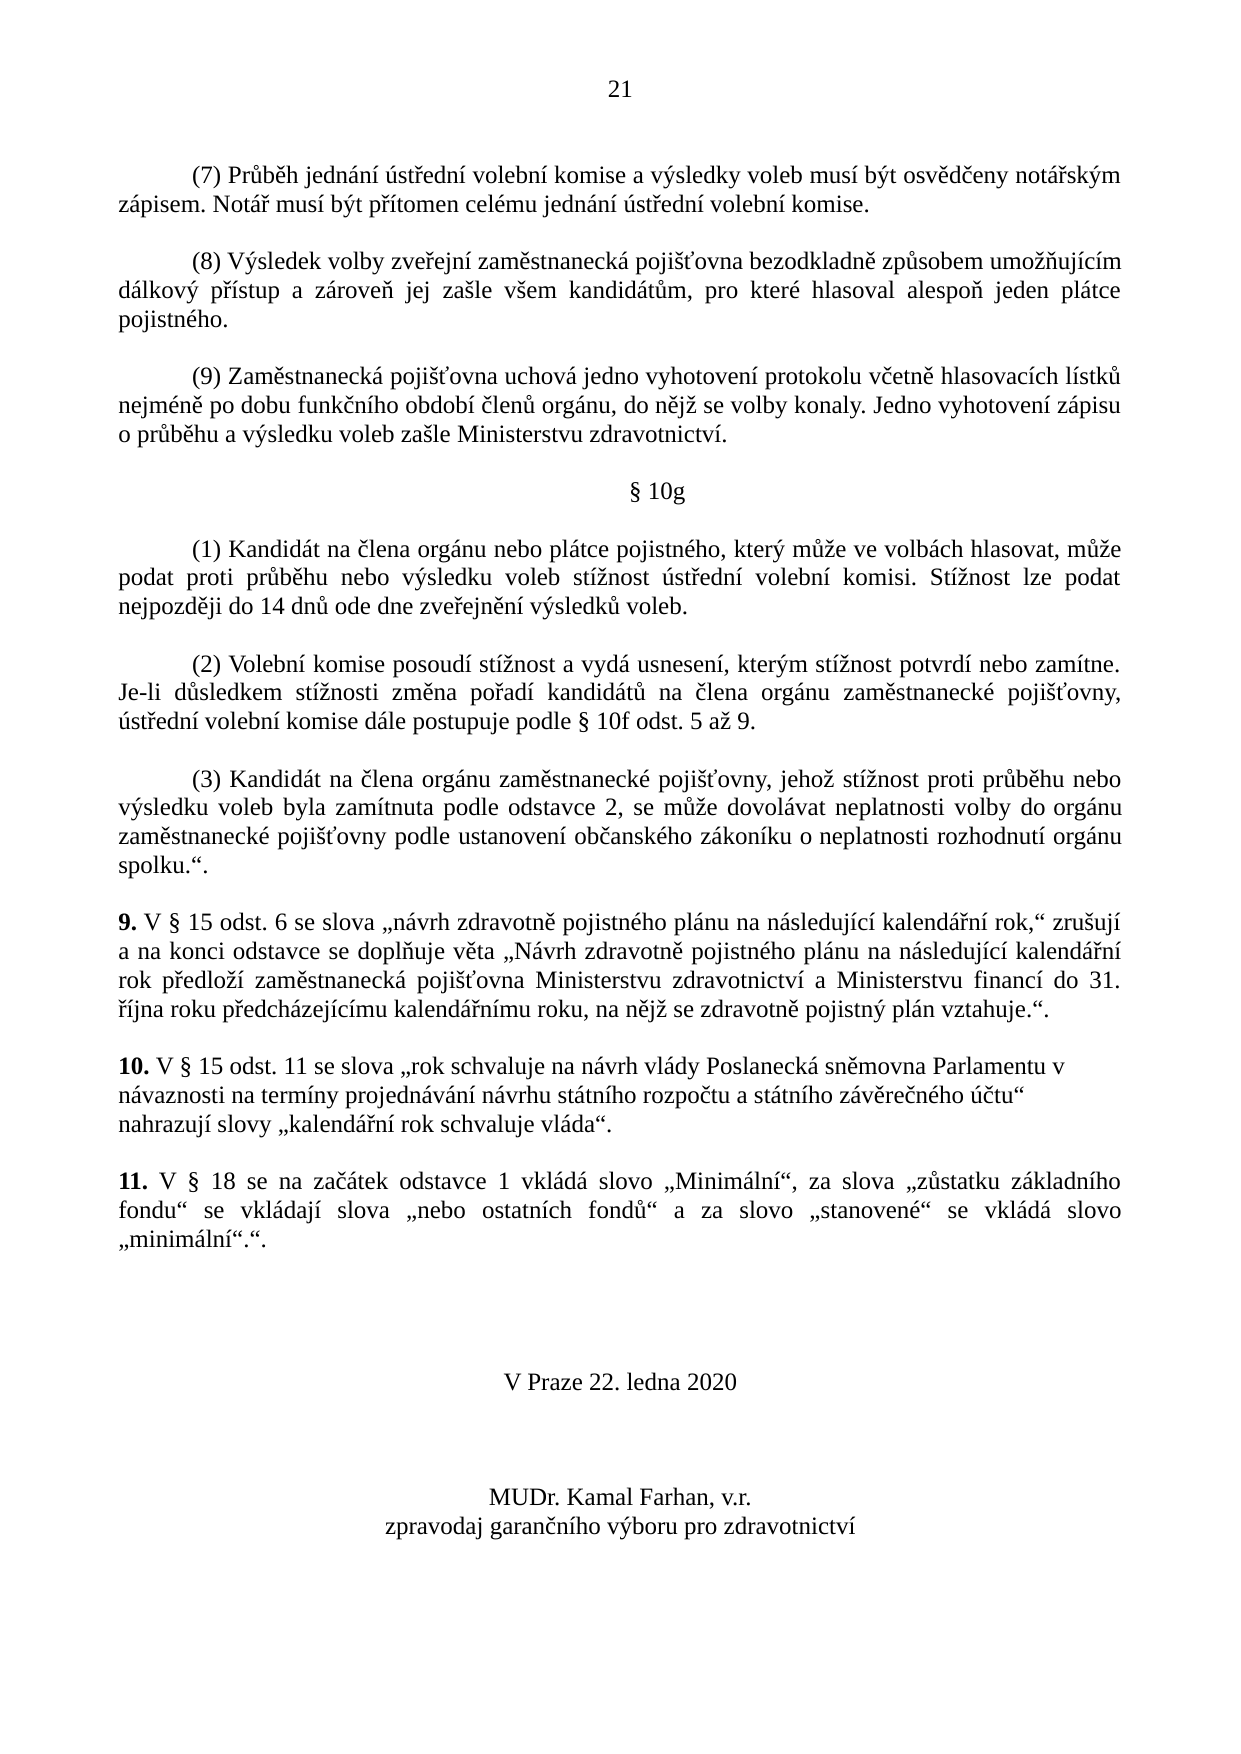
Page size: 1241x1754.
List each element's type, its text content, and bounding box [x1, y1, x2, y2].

text (1) Kandidát na člena orgánu nebo plátce pojistného, který může ve volbách hlasovat, může podat proti průběhu nebo výsledku voleb stížnost ústřední volební komisi. Stížnost lze podat nejpozději do 14 dnů ode dne zveřejnění výsledků voleb. [118, 534, 1122, 620]
text (2) Volební komise posoudí stížnost a vydá usnesení, kterým stížnost potvrdí nebo zamítne. Je-li důsledkem stížnosti změna pořadí kandidátů na člena orgánu zaměstnanecké pojišťovny, ústřední volební komise dále postupuje podle § 10f odst. 5 až 9. [118, 649, 1122, 735]
text 10. V § 15 odst. 11 se slova „rok schvaluje na návrh vlády Poslanecká sněmovna Parlamentu v návaznosti na termíny projednávání návrhu státního rozpočtu a státního závěrečného účtu“ nahrazují slovy „kalendářní rok schvaluje vláda“. [118, 1051, 1122, 1137]
text (8) Výsledek volby zveřejní zaměstnanecká pojišťovna bezodkladně způsobem umožňujícím dálkový přístup a zároveň jej zašle všem kandidátům, pro které hlasoval alespoň jeden plátce pojistného. [118, 246, 1122, 332]
text (3) Kandidát na člena orgánu zaměstnanecké pojišťovny, jehož stížnost proti průběhu nebo výsledku voleb byla zamítnuta podle odstavce 2, se může dovolávat neplatnosti volby do orgánu zaměstnanecké pojišťovny podle ustanovení občanského zákoníku o neplatnosti rozhodnutí orgánu spolku.“. [118, 764, 1122, 879]
text (9) Zaměstnanecká pojišťovna uchová jedno vyhotovení protokolu včetně hlasovacích lístků nejméně po dobu funkčního období členů orgánu, do nějž se volby konaly. Jedno vyhotovení zápisu o průběhu a výsledku voleb zašle Ministerstvu zdravotnictví. [118, 361, 1122, 447]
text § 10g [118, 476, 1122, 505]
text V Praze 22. ledna 2020 [118, 1367, 1122, 1396]
text 11. V § 18 se na začátek odstavce 1 vkládá slovo „Minimální“, za slova „zůstatku základního fondu“ se vkládají slova „nebo ostatních fondů“ a za slovo „stanovené“ se vkládá slovo „minimální“.“. [118, 1166, 1122, 1252]
text 9. V § 15 odst. 6 se slova „návrh zdravotně pojistného plánu na následující kalendářní rok,“ zrušují a na konci odstavce se doplňuje věta „Návrh zdravotně pojistného plánu na následující kalendářní rok předloží zaměstnanecká pojišťovna Ministerstvu zdravotnictví a Ministerstvu financí do 31. října roku předcházejícímu kalendářnímu roku, na nějž se zdravotně pojistný plán vztahuje.“. [118, 907, 1122, 1022]
text zpravodaj garančního výboru pro zdravotnictví [118, 1511, 1122, 1540]
text (7) Průběh jednání ústřední volební komise a výsledky voleb musí být osvědčeny notářským zápisem. Notář musí být přítomen celému jednání ústřední volební komise. [118, 160, 1122, 217]
text MUDr. Kamal Farhan, v.r. [118, 1482, 1122, 1511]
